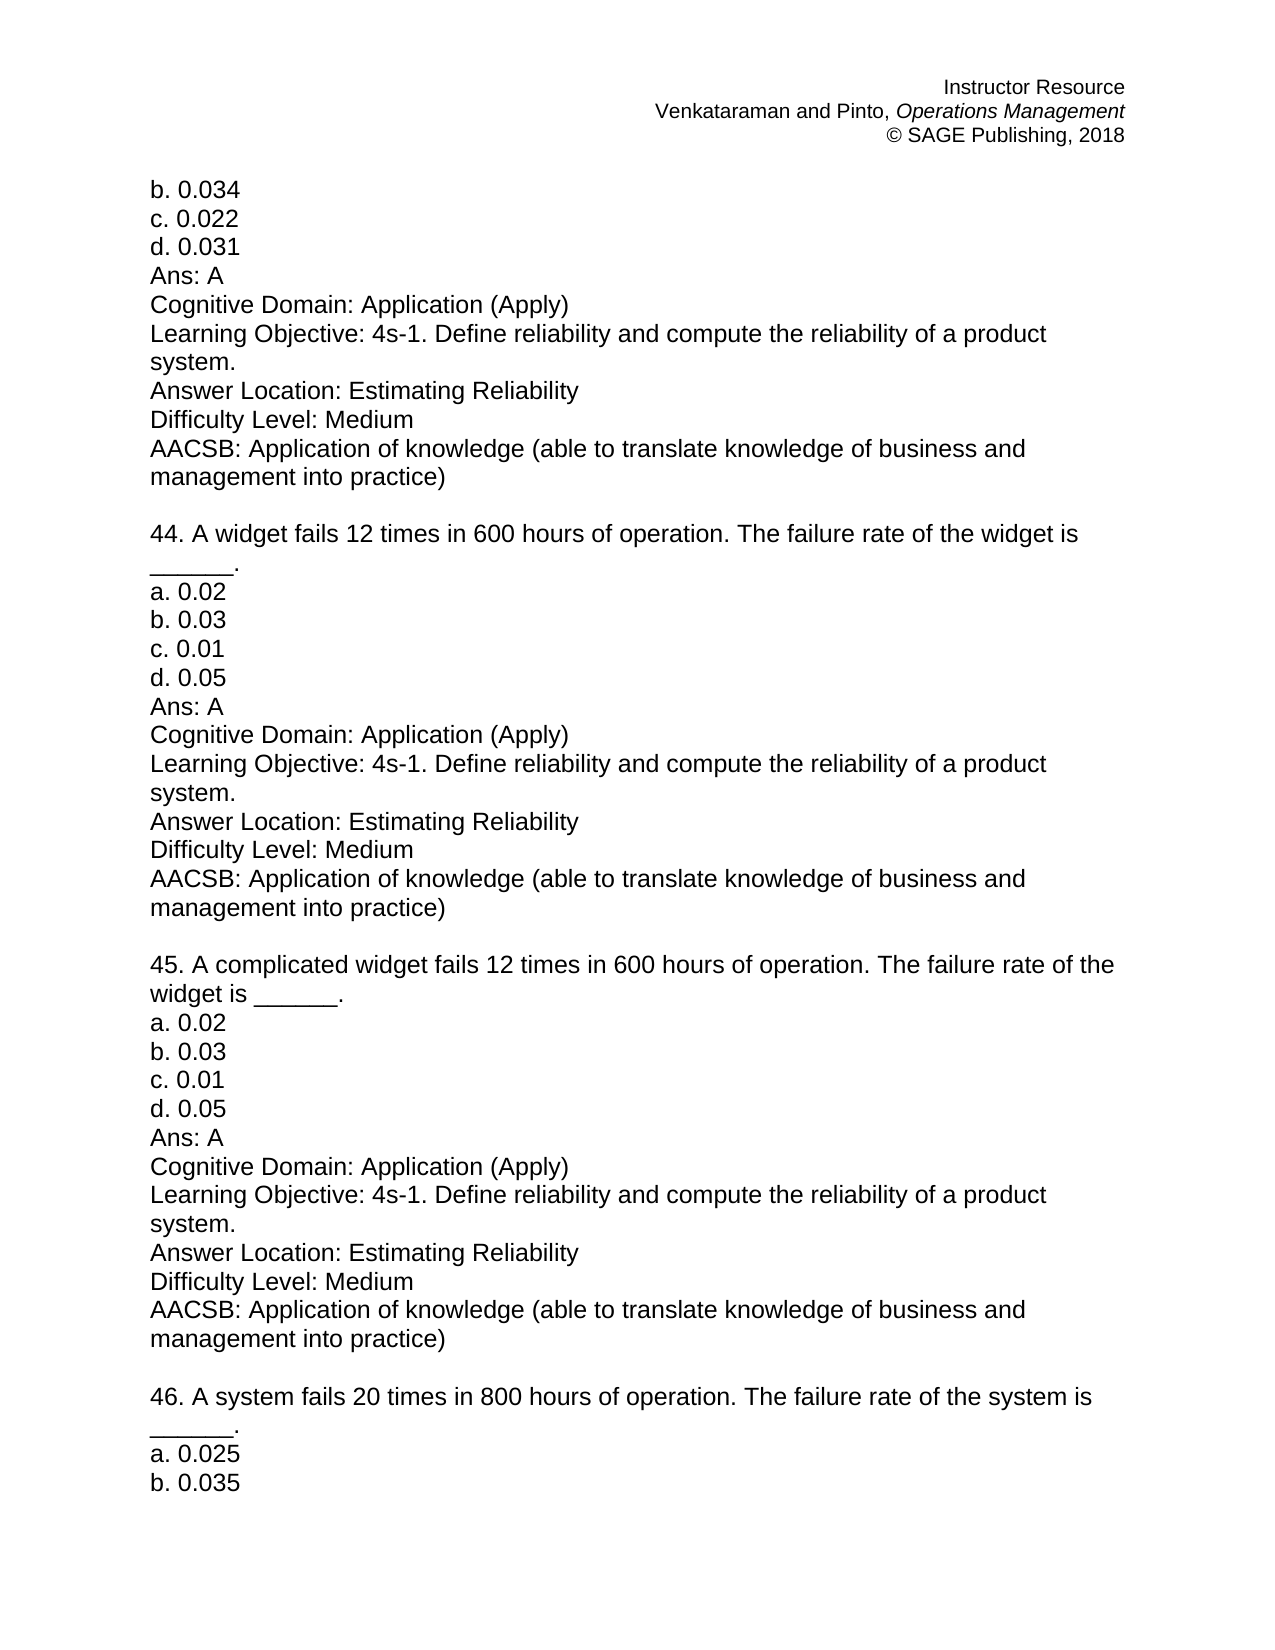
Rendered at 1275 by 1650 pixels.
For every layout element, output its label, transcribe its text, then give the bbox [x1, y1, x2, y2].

text Learning Objective: 4s-1. Define reliability and compute the reliability of a product system. [150, 1180, 1125, 1238]
text Cognitive Domain: Application (Apply) [150, 290, 1125, 319]
text AACSB: Application of knowledge (able to translate knowledge of business and management into practice) [150, 1295, 1125, 1353]
text Cognitive Domain: Application (Apply) [150, 1152, 1125, 1180]
text Ans: A [150, 692, 1125, 720]
text Difficulty Level: Medium [150, 405, 1125, 434]
text b. 0.034 [150, 175, 1125, 204]
text d. 0.05 [150, 1094, 1125, 1123]
text Cognitive Domain: Application (Apply) [150, 720, 1125, 749]
text Answer Location: Estimating Reliability [150, 807, 1125, 835]
text d. 0.031 [150, 232, 1125, 261]
text a. 0.02 [150, 1008, 1125, 1037]
text b. 0.03 [150, 1037, 1125, 1065]
text 45. A complicated widget fails 12 times in 600 hours of operation. The failure rate of the widget is ______. [150, 950, 1125, 1008]
text Difficulty Level: Medium [150, 835, 1125, 864]
text c. 0.01 [150, 1065, 1125, 1094]
text d. 0.05 [150, 663, 1125, 692]
text Ans: A [150, 1123, 1125, 1152]
text b. 0.035 [150, 1468, 1125, 1497]
text AACSB: Application of knowledge (able to translate knowledge of business and management into practice) [150, 434, 1125, 491]
text Learning Objective: 4s-1. Define reliability and compute the reliability of a product system. [150, 749, 1125, 807]
text AACSB: Application of knowledge (able to translate knowledge of business and management into practice) [150, 864, 1125, 922]
text c. 0.022 [150, 204, 1125, 232]
text Learning Objective: 4s-1. Define reliability and compute the reliability of a product system. [150, 319, 1125, 376]
text 44. A widget fails 12 times in 600 hours of operation. The failure rate of the widget is ______. [150, 519, 1125, 577]
text a. 0.02 [150, 577, 1125, 605]
text Difficulty Level: Medium [150, 1267, 1125, 1295]
text Answer Location: Estimating Reliability [150, 376, 1125, 405]
text a. 0.025 [150, 1439, 1125, 1468]
text 46. A system fails 20 times in 800 hours of operation. The failure rate of the system is ______. [150, 1382, 1125, 1439]
text Ans: A [150, 261, 1125, 290]
text c. 0.01 [150, 634, 1125, 663]
text Answer Location: Estimating Reliability [150, 1238, 1125, 1267]
text b. 0.03 [150, 605, 1125, 634]
